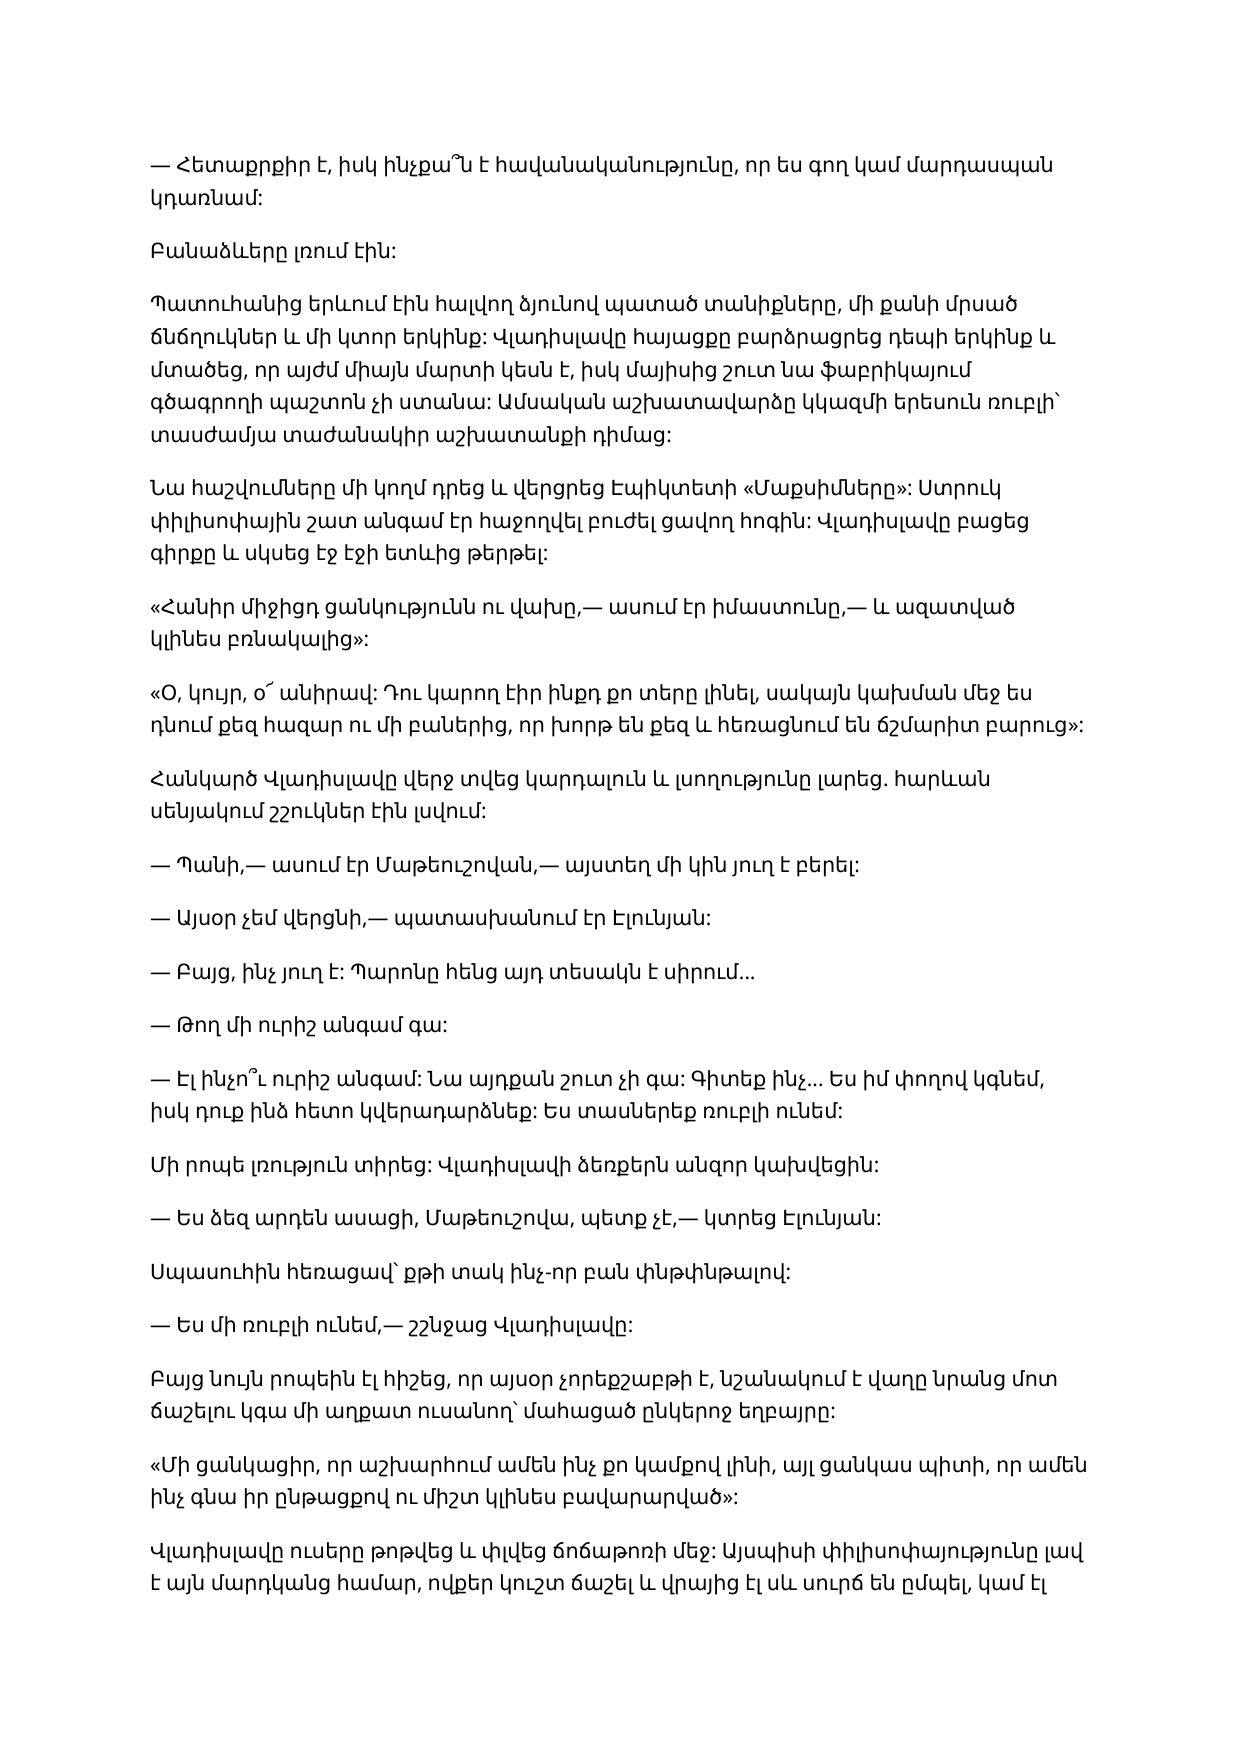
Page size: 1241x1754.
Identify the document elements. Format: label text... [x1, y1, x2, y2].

text Հանկարծ Վլադիսլավը վերջ տվեց կարդալուն և լսողությունը լարեց. հարևան սենյակում շշուկներ էին լսվում: [150, 764, 1090, 825]
text Սպասուհին հեռացավ՝ քթի տակ ինչ-որ բան փնթփնթալով: [150, 1257, 1090, 1285]
text — Այսօր չեմ վերցնի,— պատասխանում էր Էլունյան: [150, 903, 1090, 932]
text — Հետաքրքիր է, իսկ ինչքա՞ն է հավանականությունը, որ ես գող կամ մարդասպան կդառնամ: [150, 150, 1090, 211]
text «Օ, կույր, օ՜ անիրավ: Դու կարող էիր ինքդ քո տերը լինել, սակայն կախման մեջ ես դնում քեզ հազար ու մի բաներից, որ խորթ են քեզ և հեռացնում են ճշմարիտ բարուց»: [150, 678, 1090, 739]
text — Բայց, ինչ յուղ է: Պարոնը հենց այդ տեսակն է սիրում... [150, 957, 1090, 985]
text — Ես ձեզ արդեն ասացի, Մաթեուշովա, պետք չէ,— կտրեց Էլունյան: [150, 1203, 1090, 1232]
text «Հանիր միջիցդ ցանկությունն ու վախը,— ասում էր իմաստունը,— և ազատված կլինես բռնակալից»: [150, 592, 1090, 653]
text Բայց նույն րոպեին էլ հիշեց, որ այսօր չորեքշաբթի է, նշանակում է վաղը նրանց մոտ ճաշելու կգա մի աղքատ ուսանող՝ մահացած ընկերոջ եղբայրը: [150, 1364, 1090, 1425]
text — Պանի,— ասում էր Մաթեուշովան,— այստեղ մի կին յուղ է բերել: [150, 850, 1090, 878]
text «Մի ցանկացիր, որ աշխարհում ամեն ինչ քո կամքով լինի, այլ ցանկաս պիտի, որ ամեն ինչ գնա իր ընթացքով ու միշտ կլինես բավարարված»: [150, 1450, 1090, 1511]
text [150, 1536, 1090, 1597]
text Նա հաշվումները մի կողմ դրեց և վերցրեց Էպիկտետի «Մաքսիմները»: Ստրուկ փիլիսոփային շատ անգամ էր հաջողվել բուժել ցավող հոգին: Վլադիսլավը բացեց գիրքը և սկսեց էջ էջի ետևից թերթել: [150, 473, 1090, 567]
text Մի րոպե լռություն տիրեց: Վլադիսլավի ձեռքերն անզոր կախվեցին: [150, 1150, 1090, 1178]
text — Թող մի ուրիշ անգամ գա: [150, 1010, 1090, 1039]
text Պատուհանից երևում էին հալվող ձյունով պատած տանիքները, մի քանի մրսած ճնճղուկներ և մի կտոր երկինք: Վլադիսլավը հայացքը բարձրացրեց դեպի երկինք և մտածեց, որ այժմ միայն մարտի կեսն է, իսկ մայիսից շուտ նա ֆաբրիկայում գծագրողի պաշտոն չի ստանա: Ամսական աշխատավարձը կկազմի երեսուն ռուբլի՝ տասժամյա տաժանակիր աշխատանքի դիմաց: [150, 289, 1090, 448]
text — Էլ ինչո՞ւ ուրիշ անգամ: Նա այդքան շուտ չի գա: Գիտեք ինչ... Ես իմ փողով կգնեմ, իսկ դուք ինձ հետո կվերադարձնեք: Ես տասներեք ռուբլի ունեմ: [150, 1064, 1090, 1125]
text — Ես մի ռուբլի ունեմ,— շշնջաց Վլադիսլավը: [150, 1310, 1090, 1339]
text Բանաձևերը լռում էին: [150, 236, 1090, 264]
